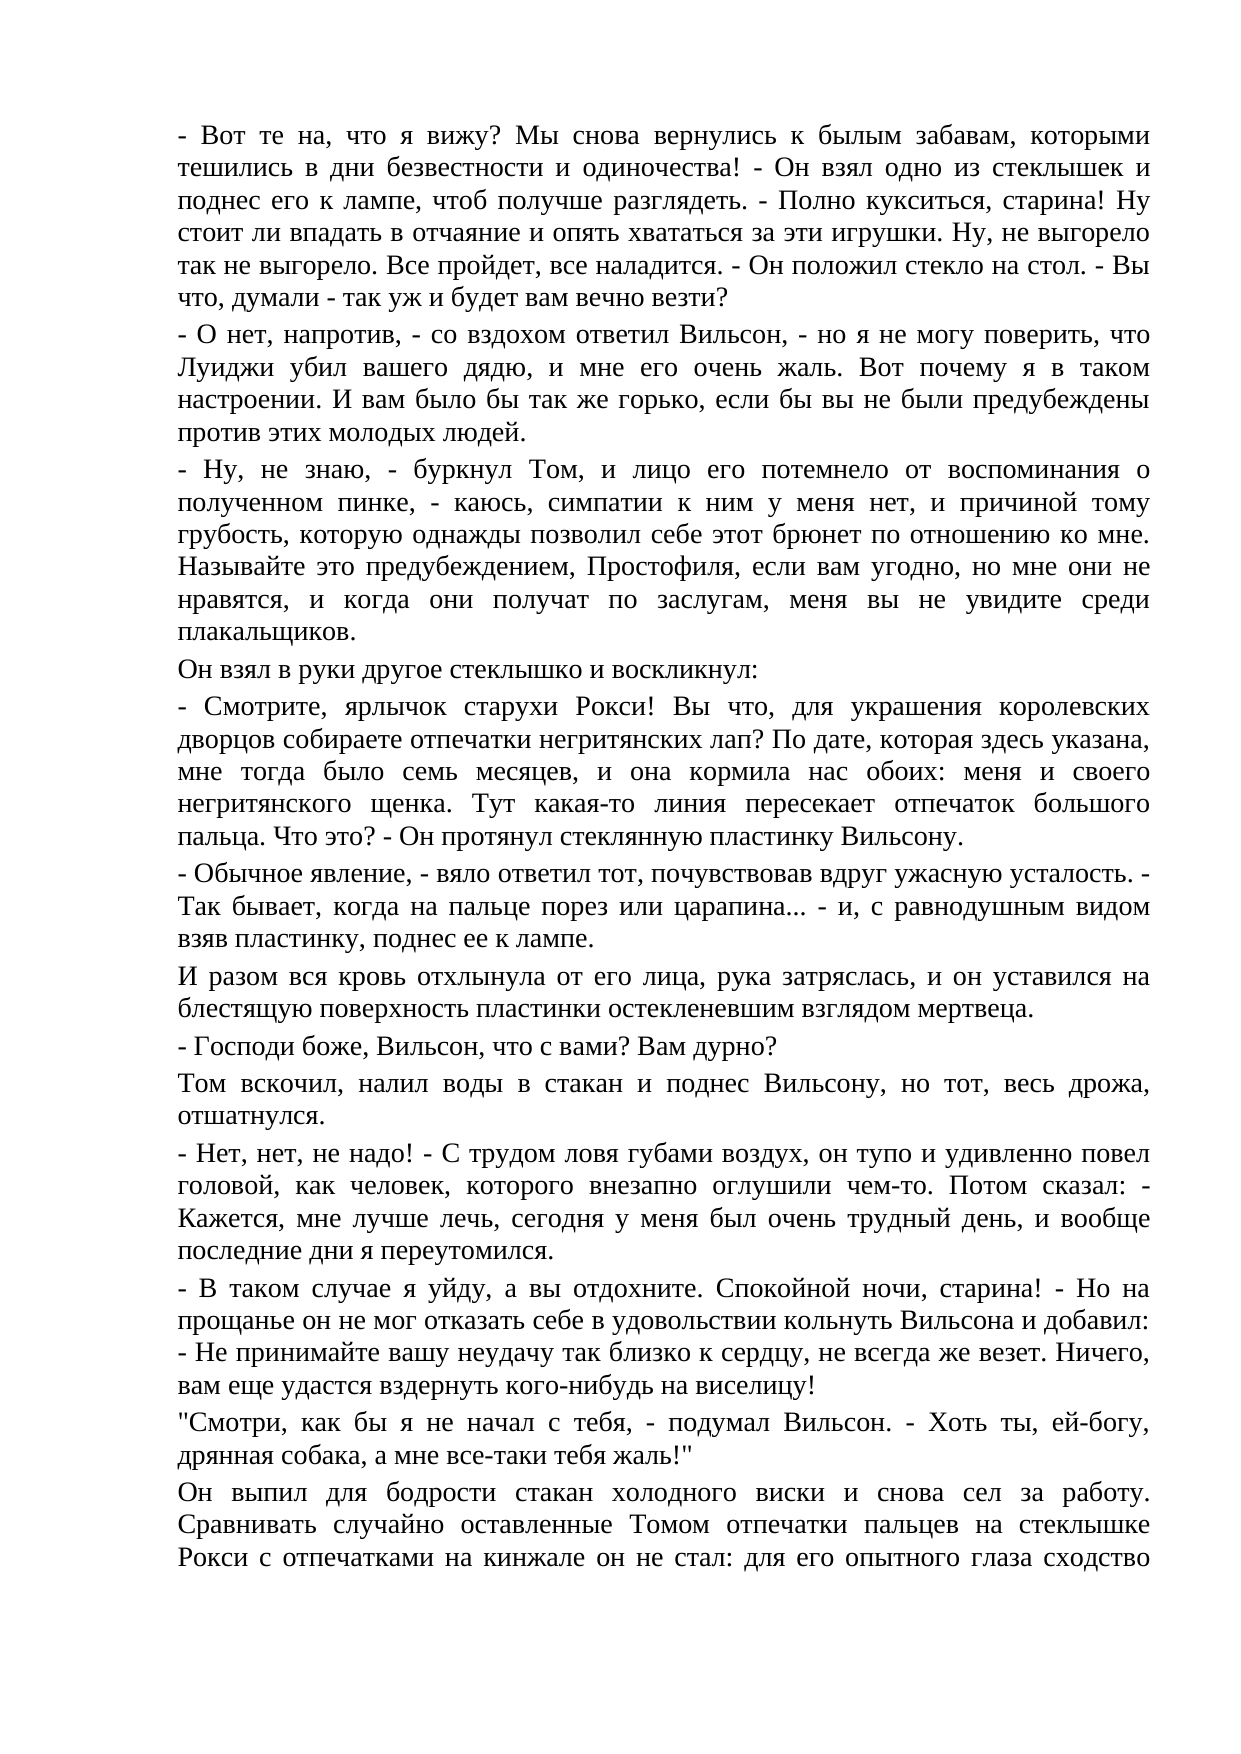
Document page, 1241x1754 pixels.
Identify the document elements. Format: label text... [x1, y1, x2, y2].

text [177, 1475, 1152, 1572]
text - Смотрите, ярлычок старухи Рокси! Вы что, для украшения королевских дворцов собираете отпечатки негритянских лап? По дате, которая здесь указана, мне тогда было семь месяцев, и она кормила нас обоих: меня и своего негритянского щенка. Тут какая-то линия пересекает отпечаток большого пальца. Что это? - Он протянул стеклянную пластинку Вильсону. [177, 689, 1152, 851]
text - О нет, напротив, - со вздохом ответил Вильсон, - но я не могу поверить, что Луиджи убил вашего дядю, и мне его очень жаль. Вот почему я в таком настроении. И вам было бы так же горько, если бы вы не были предубеждены против этих молодых людей. [177, 318, 1152, 447]
text - Вот те на, что я вижу? Мы снова вернулись к былым забавам, которыми тешились в дни безвестности и одиночества! - Он взял одно из стеклышек и поднес его к лампе, чтоб получше разглядеть. - Полно кукситься, старина! Ну стоит ли впадать в отчаяние и опять хвататься за эти игрушки. Ну, не выгорело так не выгорело. Все пройдет, все наладится. - Он положил стекло на стол. - Вы что, думали - так уж и будет вам вечно везти? [177, 118, 1152, 312]
text - В таком случае я уйду, а вы отдохните. Спокойной ночи, старина! - Но на прощанье он не мог отказать себе в удовольствии кольнуть Вильсона и добавил: - Не принимайте вашу неудачу так близко к сердцу, не всегда же везет. Ничего, вам еще удастся вздернуть кого-нибудь на виселицу! [177, 1271, 1152, 1400]
text Том вскочил, налил воды в стакан и поднес Вильсону, но тот, весь дрожа, отшатнулся. [177, 1066, 1152, 1131]
text Он взял в руки другое стеклышко и воскликнул: [177, 652, 1152, 684]
text - Обычное явление, - вяло ответил тот, почувствовав вдруг ужасную усталость. - Так бывает, когда на пальце порез или царапина... - и, с равнодушным видом взяв пластинку, поднес ее к лампе. [177, 856, 1152, 953]
text И разом вся кровь отхлынула от его лица, рука затряслась, и он уставился на блестящую поверхность пластинки остекленевшим взглядом мертвеца. [177, 959, 1152, 1023]
text - Ну, не знаю, - буркнул Том, и лицо его потемнело от воспоминания о полученном пинке, - каюсь, симпатии к ним у меня нет, и причиной тому грубость, которую однажды позволил себе этот брюнет по отношению ко мне. Называйте это предубеждением, Простофиля, если вам угодно, но мне они не нравятся, и когда они получат по заслугам, меня вы не увидите среди плакальщиков. [177, 452, 1152, 647]
text - Господи боже, Вильсон, что с вами? Вам дурно? [177, 1028, 1152, 1061]
text - Нет, нет, не надо! - С трудом ловя губами воздух, он тупо и удивленно повел головой, как человек, которого внезапно оглушили чем-то. Потом сказал: - Кажется, мне лучше лечь, сегодня у меня был очень трудный день, и вообще последние дни я переутомился. [177, 1136, 1152, 1266]
text "Смотри, как бы я не начал с тебя, - подумал Вильсон. - Хоть ты, ей-богу, дрянная собака, а мне все-таки тебя жаль!" [177, 1405, 1152, 1470]
